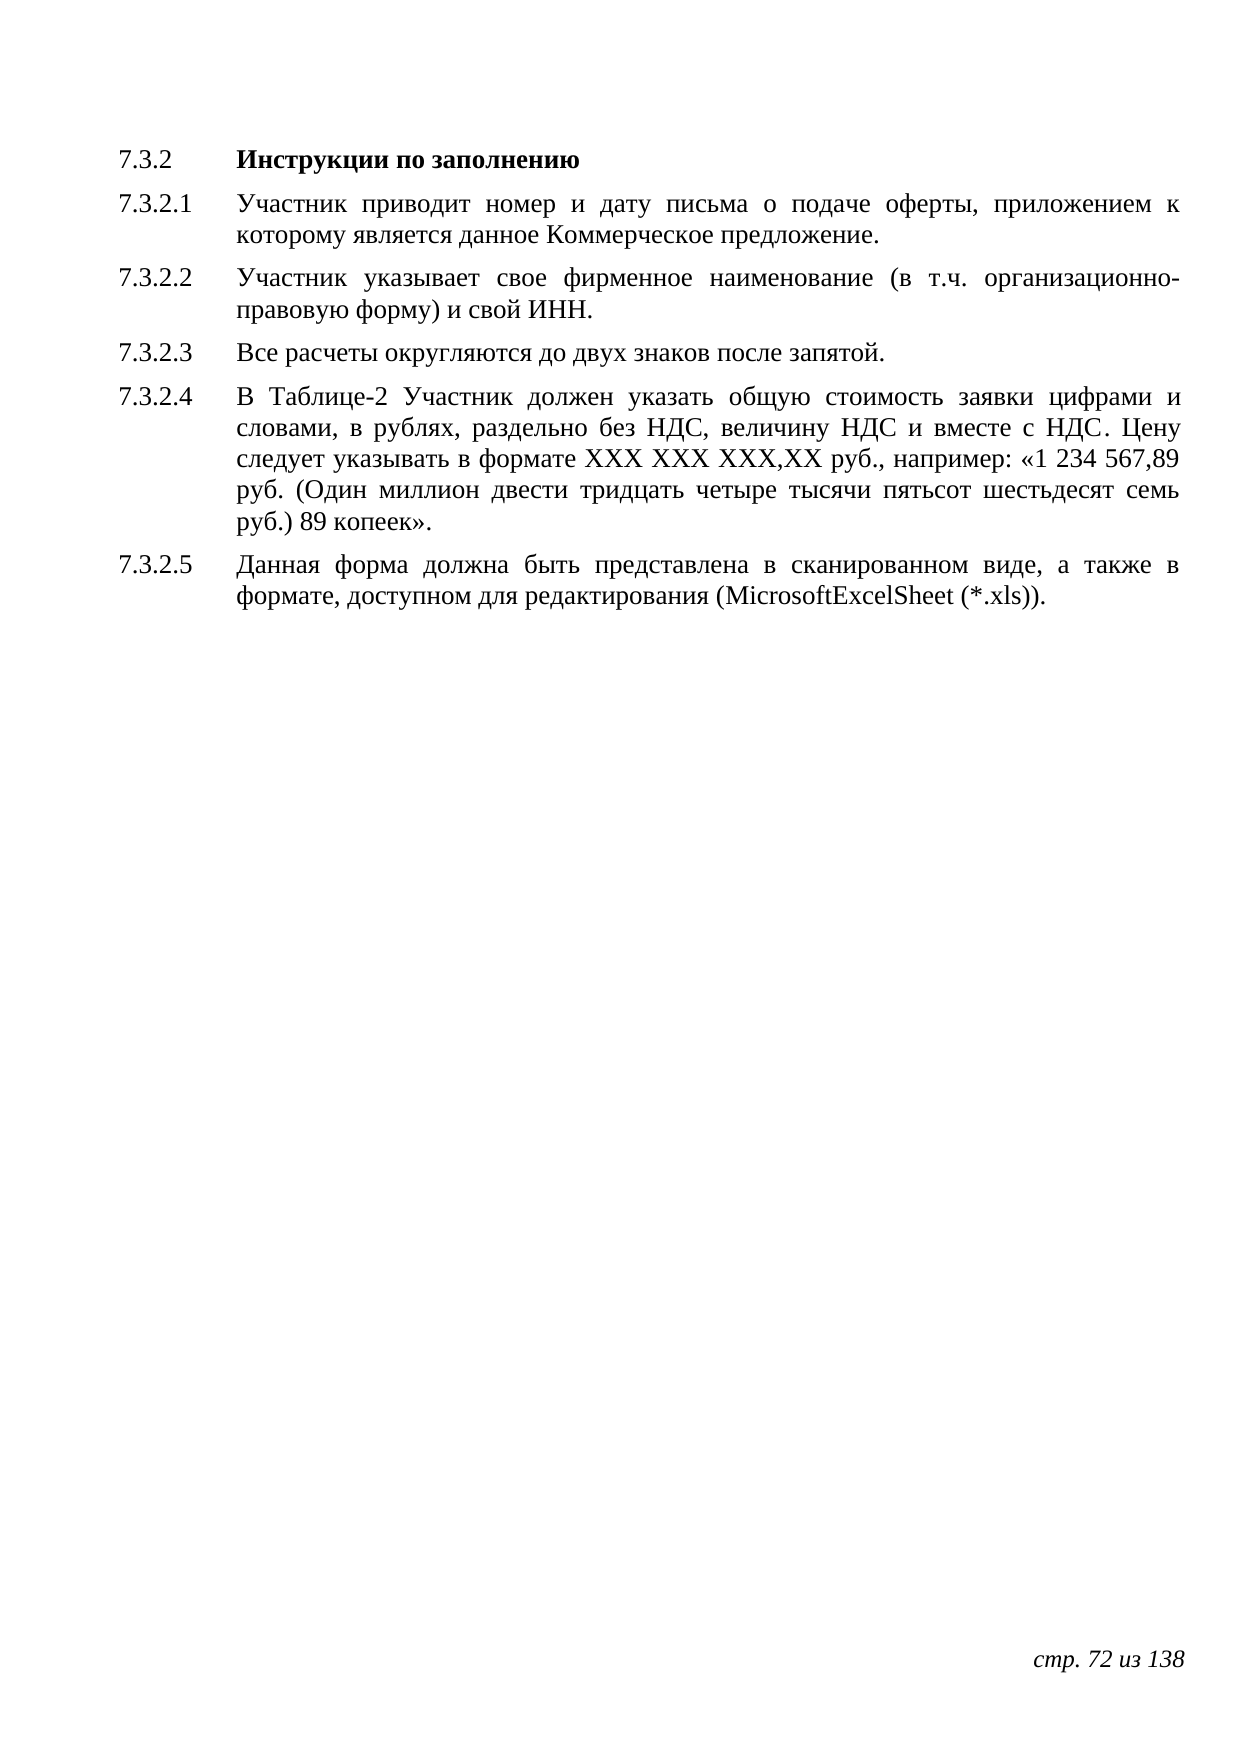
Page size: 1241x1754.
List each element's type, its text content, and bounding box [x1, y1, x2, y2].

text В Таблице-2 Участник должен указать общую стоимость заявки цифрами и словами, в рублях, раздельно без НДС, величину НДС и вместе с НДС. Цену следует указывать в формате ХХХ ХХХ ХХХ,ХХ руб., например: «1 234 567,89 руб. (Один миллион двести тридцать четыре тысячи пятьсот шестьдесят семь руб.) 89 копеек». [118, 380, 1181, 536]
text Инструкции по заполнению [118, 143, 1181, 174]
text Данная форма должна быть представлена в сканированном виде, а также в формате, доступном для редактирования (MicrosoftExcelSheet (*.xls)). [118, 548, 1181, 611]
text Участник приводит номер и дату письма о подаче оферты, приложением к которому является данное Коммерческое предложение. [118, 187, 1181, 249]
text Участник указывает свое фирменное наименование (в т.ч. организационно-правовую форму) и свой ИНН. [118, 262, 1181, 324]
text Все расчеты округляются до двух знаков после запятой. [118, 336, 1181, 367]
